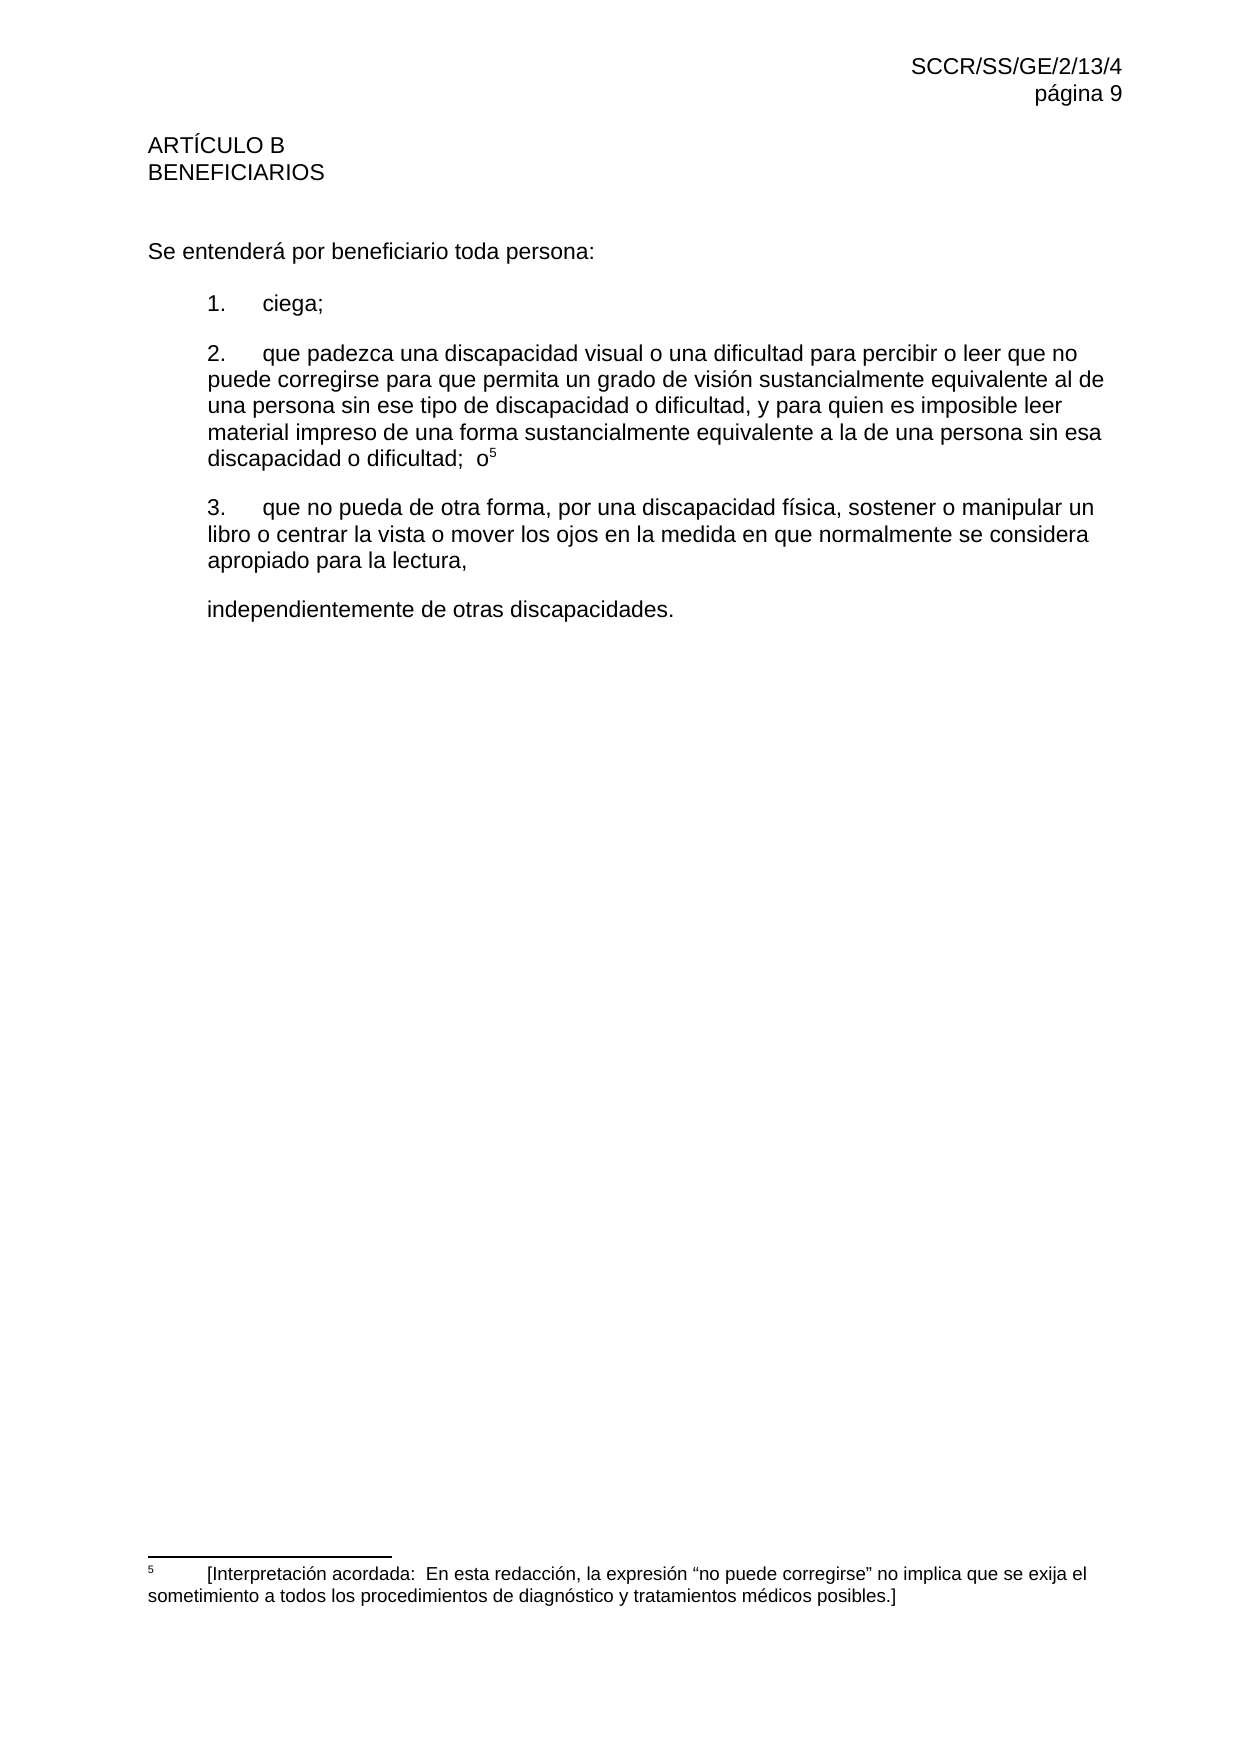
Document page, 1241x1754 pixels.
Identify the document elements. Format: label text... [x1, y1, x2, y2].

text BENEFICIARIOS [148, 158, 1122, 185]
text independientemente de otras discapacidades. [148, 596, 1122, 623]
text Se entenderá por beneficiario toda persona: [148, 238, 1122, 264]
text ciega; [207, 290, 1122, 317]
text que padezca una discapacidad visual o una dificultad para percibir o leer que no puede corregirse para que permita un grado de visión sustancialmente equivalente al de una persona sin ese tipo de discapacidad o dificultad, y para quien es imposible leer material impreso de una forma sustancialmente equivalente a la de una persona sin esa discapacidad o dificultad; o [207, 339, 1122, 471]
text que no pueda de otra forma, por una discapacidad física, sostener o manipular un libro o centrar la vista o mover los ojos en la medida en que normalmente se considera apropiado para la lectura, [207, 494, 1122, 573]
text ARTÍCULO B [148, 132, 1122, 158]
